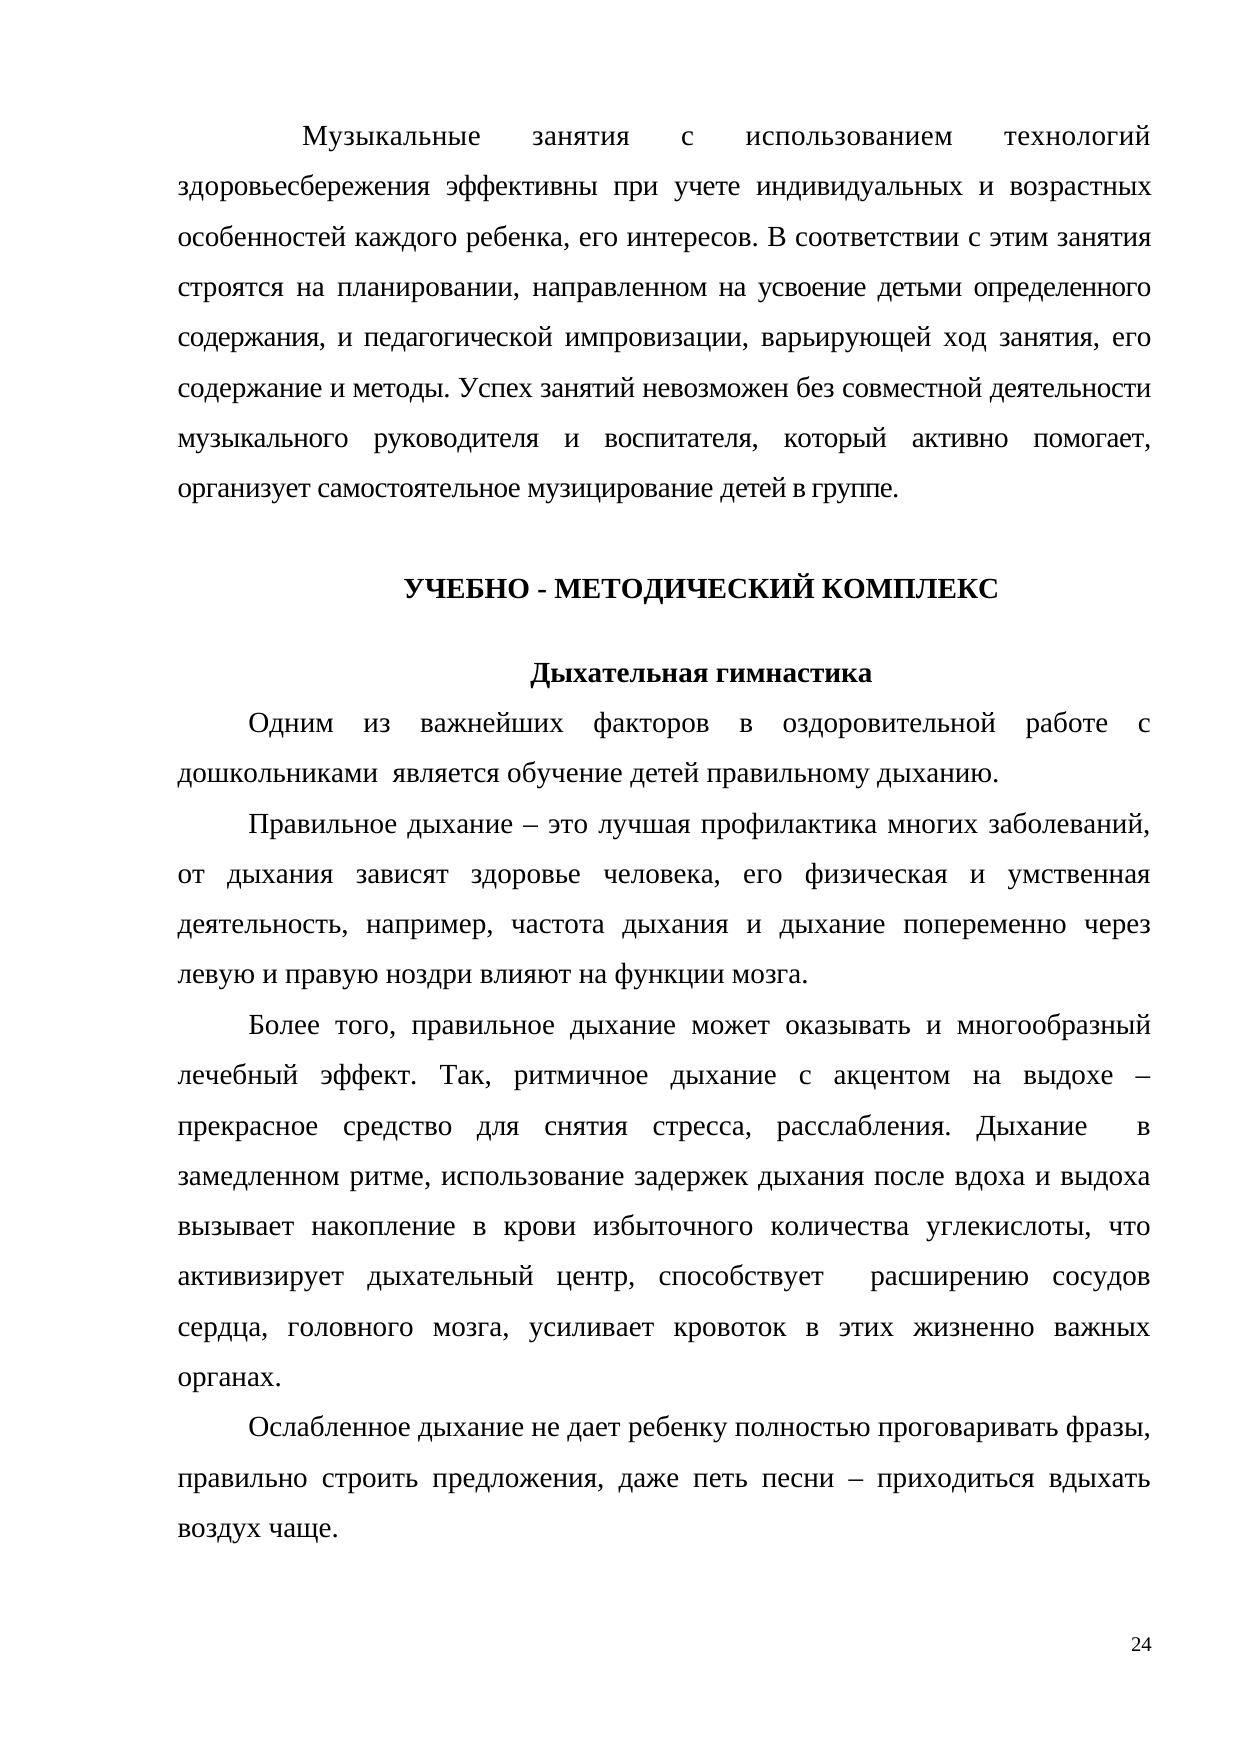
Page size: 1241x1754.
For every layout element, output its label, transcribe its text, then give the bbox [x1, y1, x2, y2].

text УЧЕБНО - МЕТОДИЧЕСКИЙ КОМПЛЕКС [177, 571, 1152, 604]
text Дыхательная гимнастика [177, 655, 1152, 688]
text Музыкальные занятия с использованием технологий здоровьесбережения эффективны при учете индивидуальных и возрастных особенностей каждого ребенка, его интересов. В соответствии с этим занятия строятся на планировании, направленном на усвоение детьми определенного содержания, и педагогической импровизации, варьирующей ход занятия, его содержание и методы. Успех занятий невозможен без совместной деятельности музыкального руководителя и воспитателя, который активно помогает, организует самостоятельное музицирование детей в группе. [177, 118, 1152, 504]
text Правильное дыхание – это лучшая профилактика многих заболеваний, от дыхания зависят здоровье человека, его физическая и умственная деятельность, например, частота дыхания и дыхание попеременно через левую и правую ноздри влияют на функции мозга. [177, 806, 1152, 990]
text Более того, правильное дыхание может оказывать и многообразный лечебный эффект. Так, ритмичное дыхание с акцентом на выдохе – прекрасное средство для снятия стресса, расслабления. Дыхание в замедленном ритме, использование задержек дыхания после вдоха и выдоха вызывает накопление в крови избыточного количества углекислоты, что активизирует дыхательный центр, способствует расширению сосудов сердца, головного мозга, усиливает кровоток в этих жизненно важных органах. [177, 1007, 1152, 1393]
text Одним из важнейших факторов в оздоровительной работе с дошкольниками является обучение детей правильному дыханию. [177, 705, 1152, 789]
text Ослабленное дыхание не дает ребенку полностью проговаривать фразы, правильно строить предложения, даже петь песни – приходиться вдыхать воздух чаще. [177, 1409, 1152, 1544]
